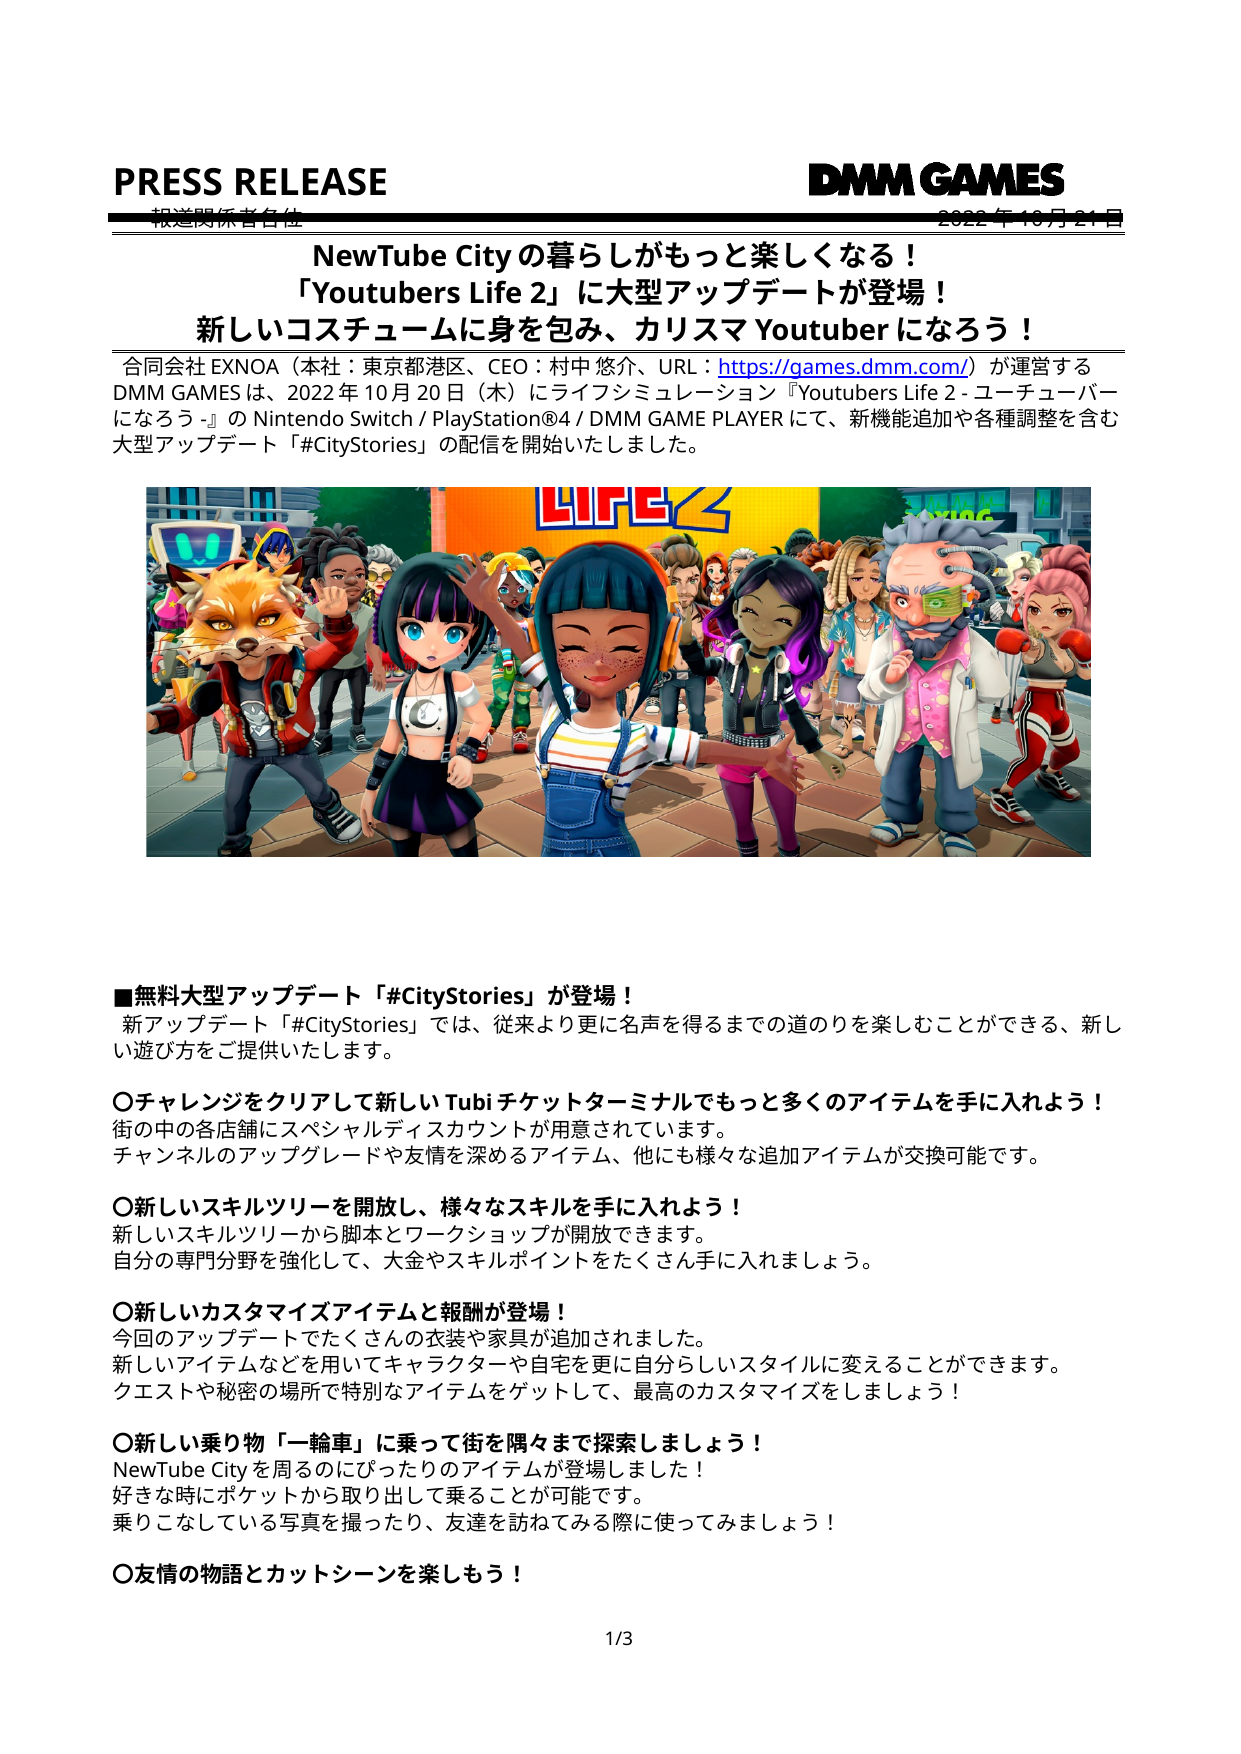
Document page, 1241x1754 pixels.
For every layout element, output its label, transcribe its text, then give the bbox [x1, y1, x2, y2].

text 「Youtubers Life 2」に大型アップデートが登場！ [112, 274, 1125, 306]
text PRESS RELEASE [112, 160, 1125, 204]
text 〇新しいカスタマイズアイテムと報酬が登場！ [112, 1298, 1125, 1326]
text NewTube Cityの暮らしがもっと楽しくなる！ [112, 235, 1125, 274]
text チャンネルのアップグレードや友情を深めるアイテム、他にも様々な追加アイテムが交換可能です。 [112, 1143, 1125, 1169]
text 〇友情の物語とカットシーンを楽しもう！ [112, 1560, 1125, 1588]
picture [146, 487, 1091, 857]
text 新しいアイテムなどを用いてキャラクターや自宅を更に自分らしいスタイルに変えることができます。 [112, 1352, 1125, 1378]
text NewTube Cityを周るのにぴったりのアイテムが登場しました！ [112, 1457, 1125, 1483]
text 街の中の各店舗にスペシャルディスカウントが用意されています。 [112, 1116, 1125, 1143]
text 〇新しい乗り物「一輪車」に乗って街を隅々まで探索しましょう！ [112, 1429, 1125, 1457]
picture [809, 162, 1065, 196]
text 乗りこなしている写真を撮ったり、友達を訪ねてみる際に使ってみましょう！ [112, 1509, 1125, 1536]
text 報道関係者各位 2022年10月21日 [112, 204, 1125, 232]
text 〇チャレンジをクリアして新しいTubiチケットターミナルでもっと多くのアイテムを手に入れよう！ [112, 1089, 1125, 1116]
text 好きな時にポケットから取り出して乗ることが可能です。 [112, 1483, 1125, 1509]
text 新アップデート「#CityStories」では、従来より更に名声を得るまでの道のりを楽しむことができる、新しい遊び方をご提供いたします。 [112, 1011, 1125, 1064]
text クエストや秘密の場所で特別なアイテムをゲットして、最高のカスタマイズをしましょう！ [112, 1378, 1125, 1404]
text 新しいスキルツリーから脚本とワークショップが開放できます。 [112, 1221, 1125, 1247]
text 自分の専門分野を強化して、大金やスキルポイントをたくさん手に入れましょう。 [112, 1247, 1125, 1273]
text 新しいコスチュームに身を包み、カリスマYoutuberになろう！ [112, 306, 1125, 350]
text 合同会社EXNOA（本社：東京都港区、CEO：村中 悠介、URL：https://games.dmm.com/）が運営するDMM GAMESは、2022年10月20日（木）にライフシミュレーション『Youtubers Life 2 - ユーチューバーになろう -』のNintendo Switch / PlayStation®4 / DMM GAME PLAYERにて、新機能追加や各種調整を含む大型アップデート「#CityStories」の配信を開始いたしました。 [112, 353, 1125, 459]
text 今回のアップデートでたくさんの衣装や家具が追加されました。 [112, 1326, 1125, 1352]
text 〇新しいスキルツリーを開放し、様々なスキルを手に入れよう！ [112, 1193, 1125, 1221]
text ■無料大型アップデート「#CityStories」が登場！ [112, 978, 1125, 1011]
picture [179, 487, 187, 496]
